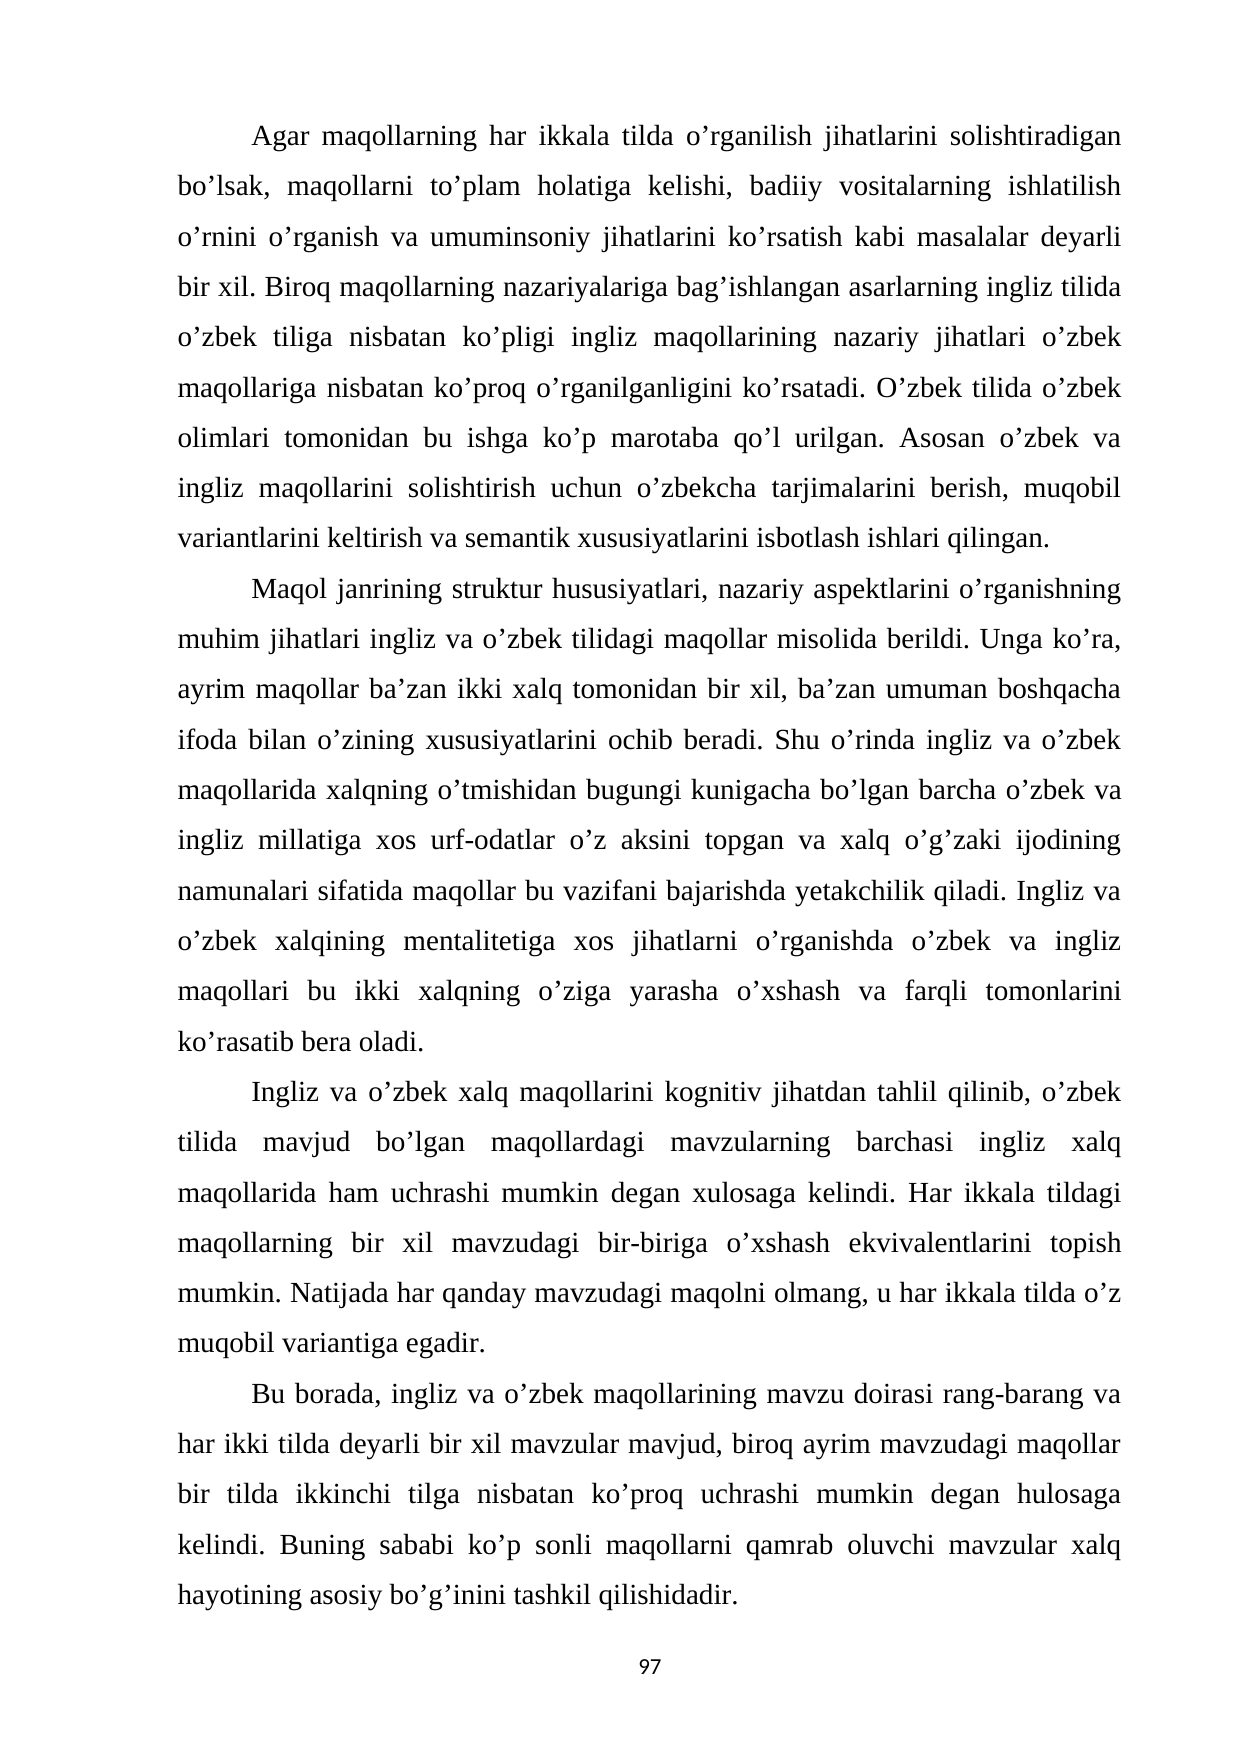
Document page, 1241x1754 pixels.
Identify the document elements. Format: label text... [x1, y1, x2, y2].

text Bu borada, ingliz va o’zbek maqollarining mavzu doirasi rang-barang va har ikki tilda deyarli bir xil mavzular mavjud, biroq ayrim mavzudagi maqollar bir tilda ikkinchi tilga nisbatan ko’proq uchrashi mumkin degan hulosaga kelindi. Buning sababi ko’p sonli maqollarni qamrab oluvchi mavzular xalq hayotining asosiy bo’g’inini tashkil qilishidadir. [177, 1376, 1122, 1611]
text Maqol janrining struktur hususiyatlari, nazariy aspektlarini o’rganishning muhim jihatlari ingliz va o’zbek tilidagi maqollar misolida berildi. Unga ko’ra, ayrim maqollar ba’zan ikki xalq tomonidan bir xil, ba’zan umuman boshqacha ifoda bilan o’zining xususiyatlarini ochib beradi. Shu o’rinda ingliz va o’zbek maqollarida xalqning o’tmishidan bugungi kunigacha bo’lgan barcha o’zbek va ingliz millatiga xos urf-odatlar o’z aksini topgan va xalq o’g’zaki ijodining namunalari sifatida maqollar bu vazifani bajarishda yetakchilik qiladi. Ingliz va o’zbek xalqining mentalitetiga xos jihatlarni o’rganishda o’zbek va ingliz maqollari bu ikki xalqning o’ziga yarasha o’xshash va farqli tomonlarini ko’rasatib bera oladi. [177, 571, 1122, 1057]
text Ingliz va o’zbek xalq maqollarini kognitiv jihatdan tahlil qilinib, o’zbek tilida mavjud bo’lgan maqollardagi mavzularning barchasi ingliz xalq maqollarida ham uchrashi mumkin degan xulosaga kelindi. Har ikkala tildagi maqollarning bir xil mavzudagi bir-biriga o’xshash ekvivalentlarini topish mumkin. Natijada har qanday mavzudagi maqolni olmang, u har ikkala tilda o’z muqobil variantiga egadir. [177, 1074, 1122, 1359]
text Agar maqollarning har ikkala tilda o’rganilish jihatlarini solishtiradigan bo’lsak, maqollarni to’plam holatiga kelishi, badiiy vositalarning ishlatilish o’rnini o’rganish va umuminsoniy jihatlarini ko’rsatish kabi masalalar deyarli bir xil. Biroq maqollarning nazariyalariga bag’ishlangan asarlarning ingliz tilida o’zbek tiliga nisbatan ko’pligi ingliz maqollarining nazariy jihatlari o’zbek maqollariga nisbatan ko’proq o’rganilganligini ko’rsatadi. O’zbek tilida o’zbek olimlari tomonidan bu ishga ko’p marotaba qo’l urilgan. Asosan o’zbek va ingliz maqollarini solishtirish uchun o’zbekcha tarjimalarini berish, muqobil variantlarini keltirish va semantik xususiyatlarini isbotlash ishlari qilingan. [177, 118, 1122, 554]
